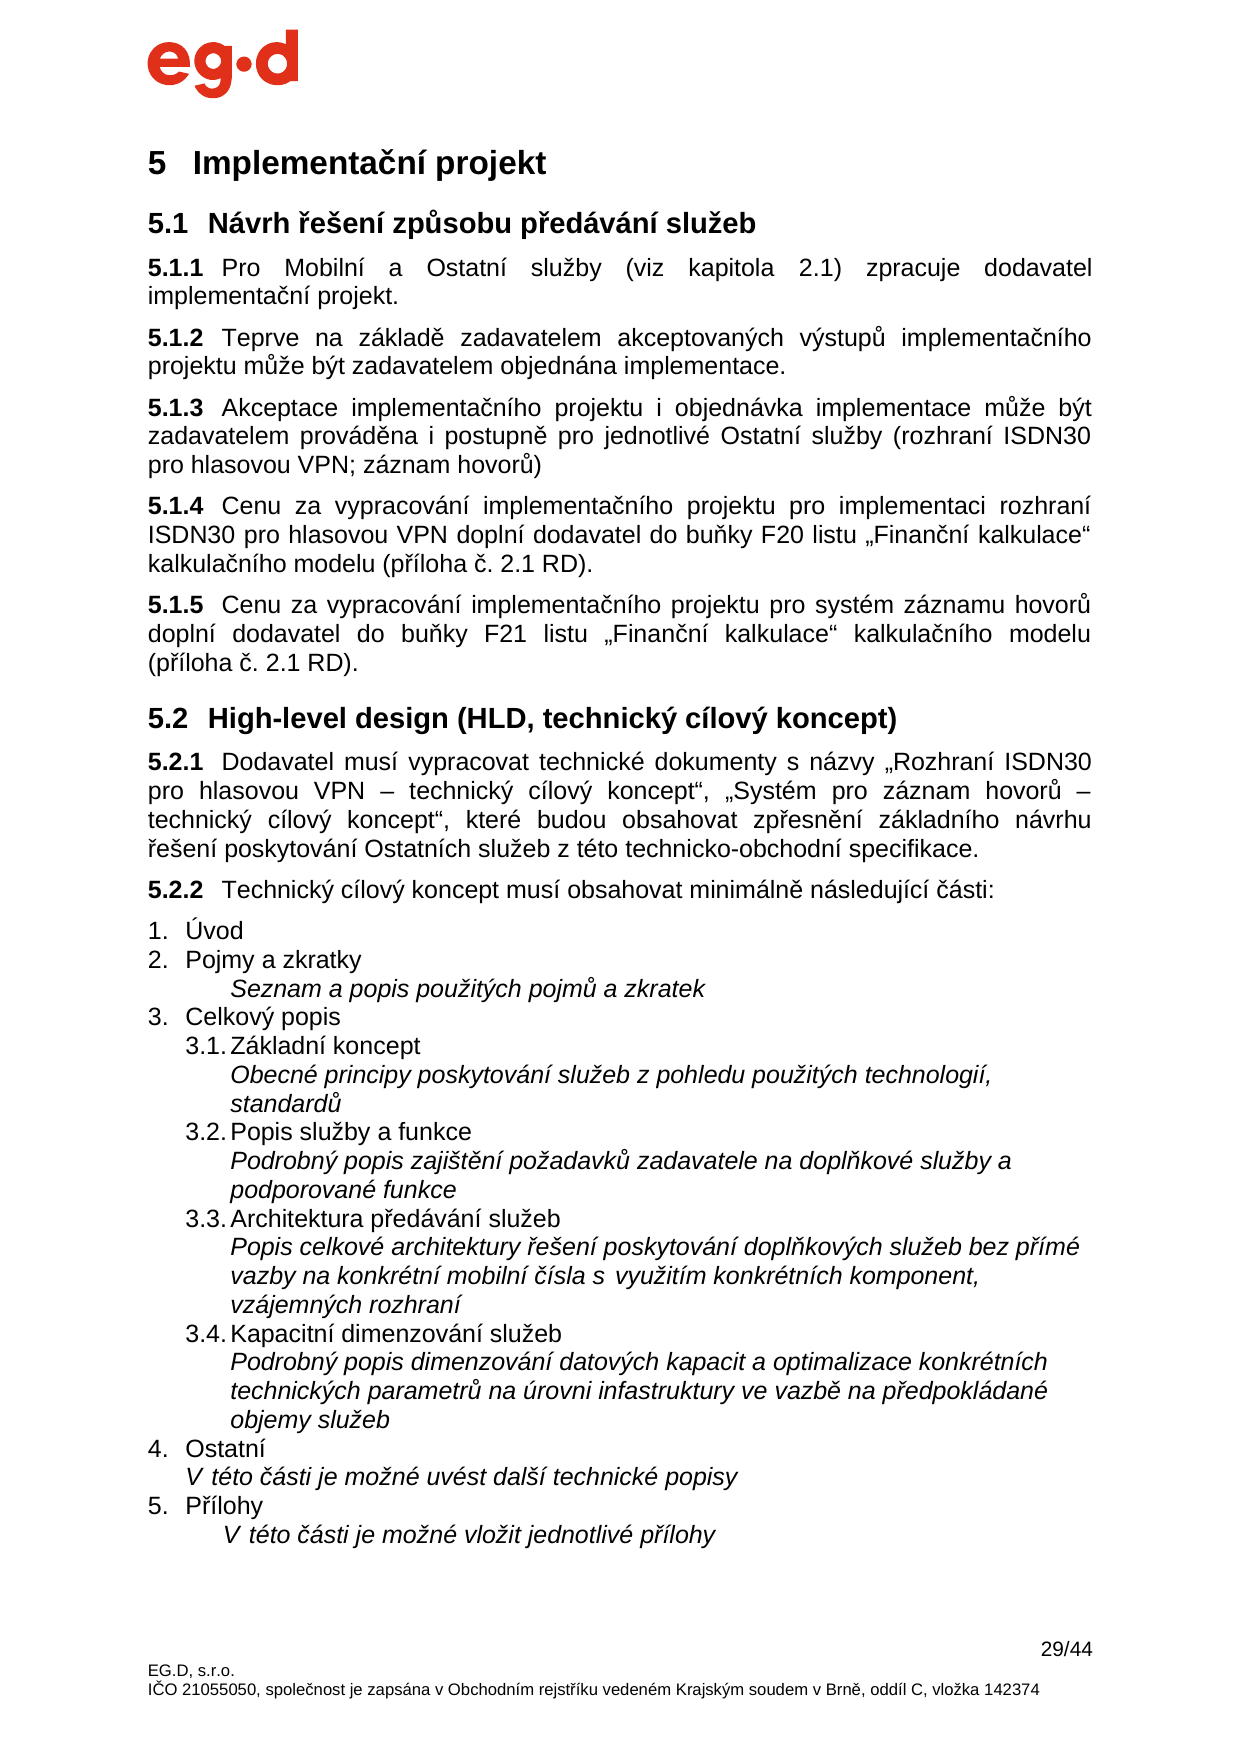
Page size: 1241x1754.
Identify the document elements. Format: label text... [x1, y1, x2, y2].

list Popis služby a funkce [185, 1117, 1093, 1146]
list Kapacitní dimenzování služeb [185, 1319, 1093, 1347]
text Cenu za vypracování implementačního projektu pro implementaci rozhraní ISDN30 pro hlasovou VPN doplní dodavatel do buňky F20 listu „Finanční kalkulace“ kalkulačního modelu (příloha č. 2.1 RD). [148, 491, 1093, 578]
text Teprve na základě zadavatelem akceptovaných výstupů implementačního projektu může být zadavatelem objednána implementace. [148, 323, 1093, 380]
list V této části je možné uvést další technické popisy [185, 1462, 1093, 1491]
text Pro Mobilní a Ostatní služby (viz kapitola 2.1) zpracuje dodavatel implementační projekt. [148, 253, 1093, 310]
list Přílohy [148, 1491, 1093, 1520]
subtitle Implementační projekt [148, 143, 1093, 182]
list Ostatní [148, 1434, 1093, 1462]
list Podrobný popis zajištění požadavků zadavatele na doplňkové služby a podporované funkce [230, 1146, 1093, 1204]
text Dodavatel musí vypracovat technické dokumenty s názvy „Rozhraní ISDN30 pro hlasovou VPN – technický cílový koncept“, „Systém pro záznam hovorů – technický cílový koncept“, které budou obsahovat zpřesnění základního návrhu řešení poskytování Ostatních služeb z této technicko-obchodní specifikace. [148, 747, 1093, 862]
list Seznam a popis použitých pojmů a zkratek [230, 974, 1093, 1002]
subtitle High-level design (HLD, technický cílový koncept) [148, 701, 1093, 735]
list Podrobný popis dimenzování datových kapacit a optimalizace konkrétních technických parametrů na úrovni infastruktury ve vazbě na předpokládané objemy služeb [230, 1347, 1093, 1434]
list V této části je možné vložit jednotlivé přílohy [223, 1520, 1093, 1549]
list Architektura předávání služeb [185, 1204, 1093, 1232]
subtitle Návrh řešení způsobu předávání služeb [148, 207, 1093, 240]
list Celkový popis [148, 1002, 1093, 1031]
text Cenu za vypracování implementačního projektu pro systém záznamu hovorů doplní dodavatel do buňky F21 listu „Finanční kalkulace“ kalkulačního modelu (příloha č. 2.1 RD). [148, 590, 1093, 676]
list Obecné principy poskytování služeb z pohledu použitých technologií, standardů [230, 1060, 1093, 1117]
list Základní koncept [185, 1031, 1093, 1060]
list Popis celkové architektury řešení poskytování doplňkových služeb bez přímé vazby na konkrétní mobilní čísla s využitím konkrétních komponent, vzájemných rozhraní [230, 1232, 1093, 1319]
list Pojmy a zkratky [148, 945, 1093, 974]
list Úvod [148, 916, 1093, 945]
text Technický cílový koncept musí obsahovat minimálně následující části: [148, 875, 1093, 904]
text Akceptace implementačního projektu i objednávka implementace může být zadavatelem prováděna i postupně pro jednotlivé Ostatní služby (rozhraní ISDN30 pro hlasovou VPN; záznam hovorů) [148, 393, 1093, 479]
